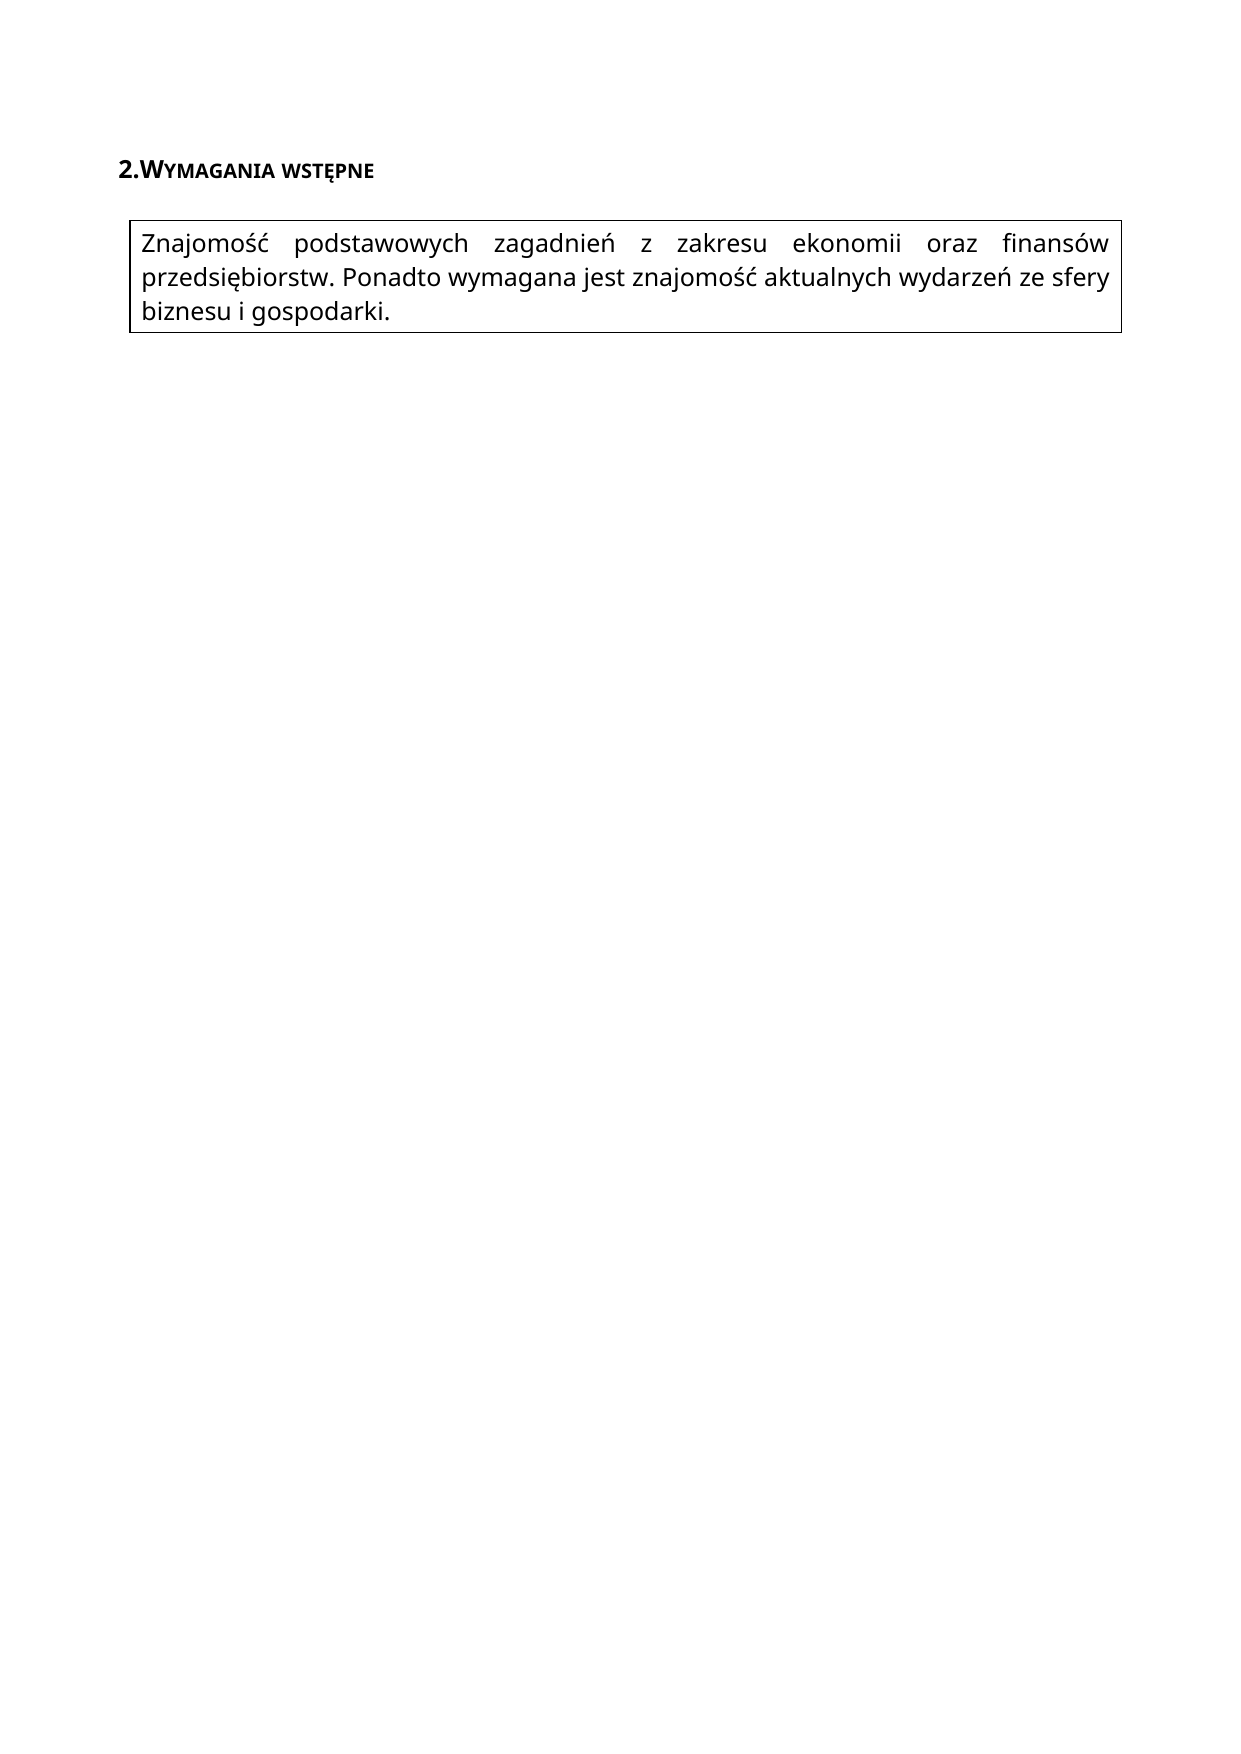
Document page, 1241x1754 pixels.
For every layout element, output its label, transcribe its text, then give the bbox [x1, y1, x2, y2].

table_header Znajomość podstawowych zagadnień z zakresu ekonomii oraz finansów przedsiębiorstw. Ponadto wymagana jest znajomość aktualnych wydarzeń ze sfery biznesu i gospodarki. [131, 221, 1121, 332]
text 2.Wymagania wstępne [118, 152, 1122, 186]
